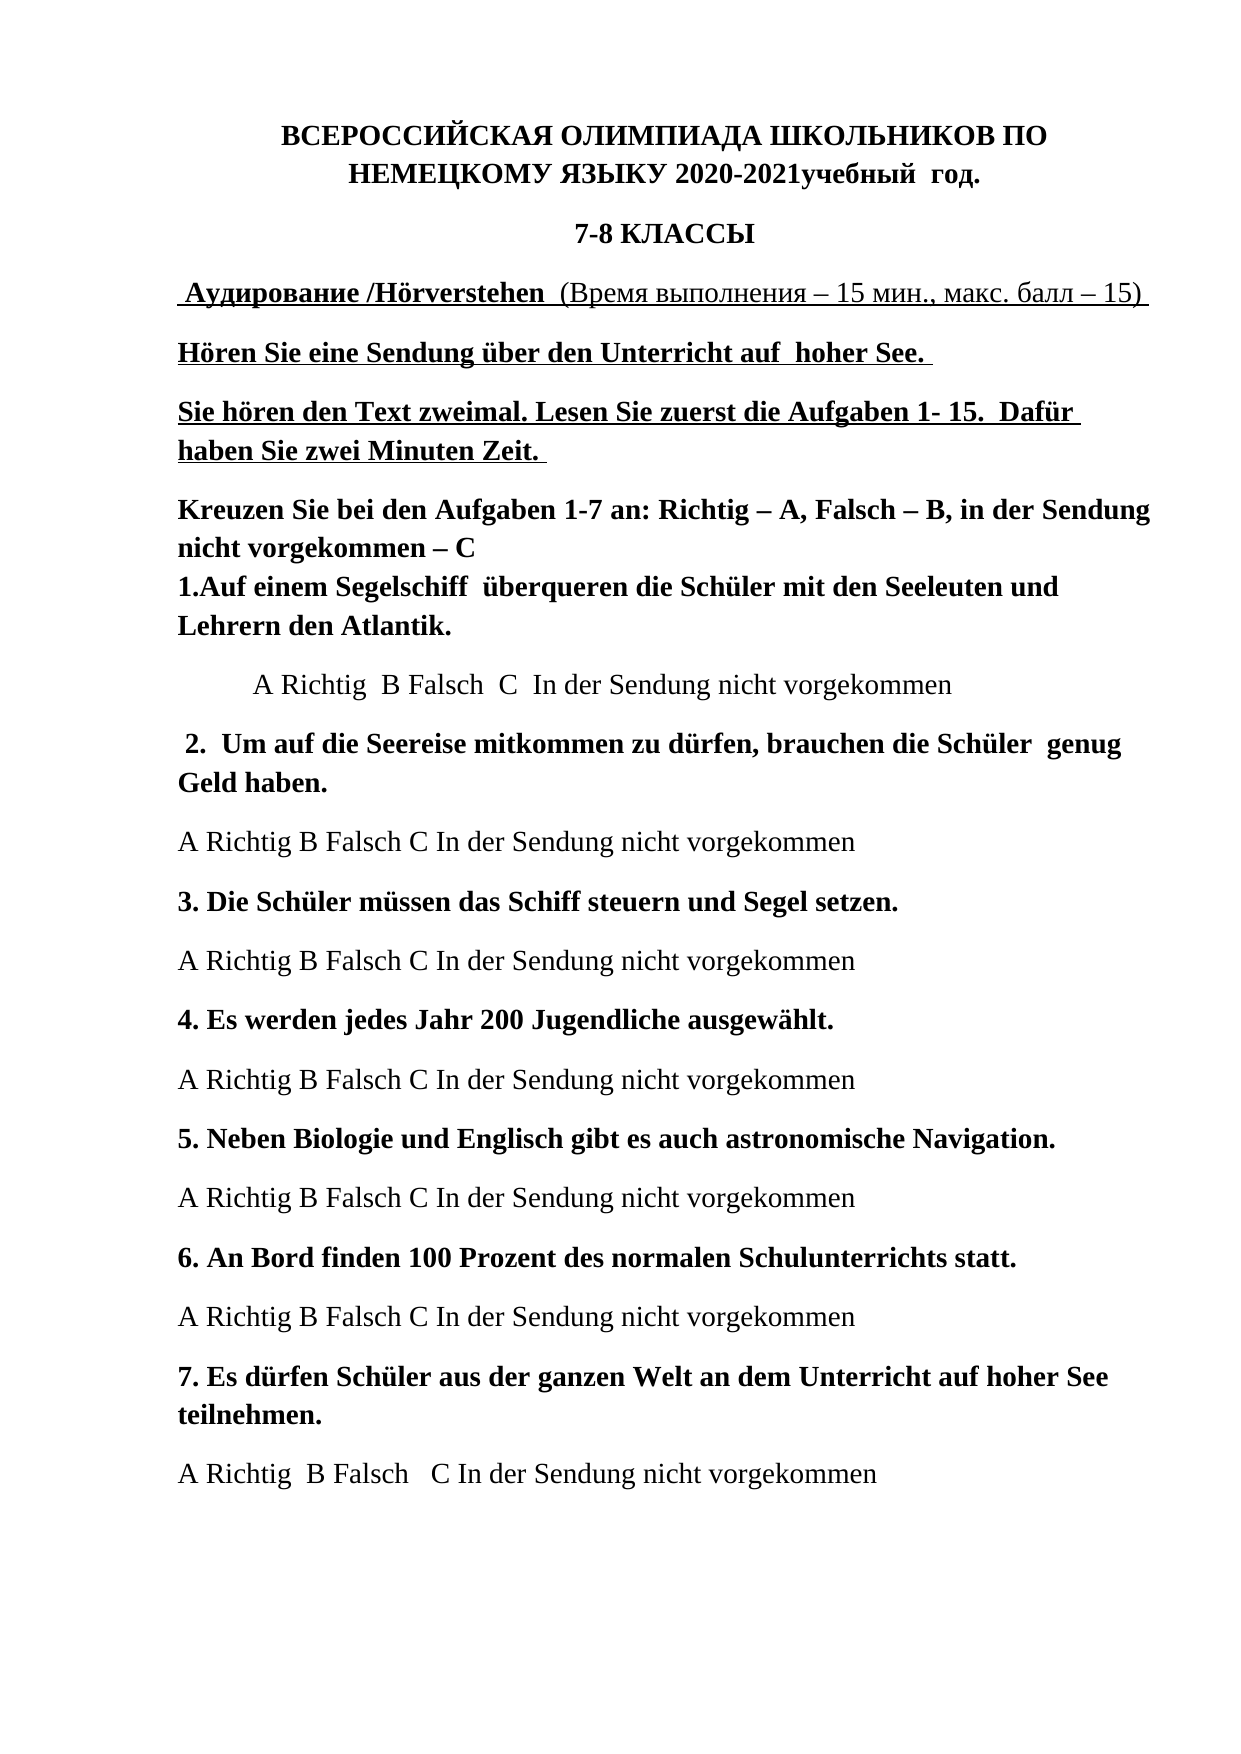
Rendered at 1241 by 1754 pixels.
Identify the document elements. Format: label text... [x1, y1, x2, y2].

text ВСЕРОССИЙСКАЯ ОЛИМПИАДА ШКОЛЬНИКОВ ПО НЕМЕЦКОМУ ЯЗЫКУ 2020-2021учебный год. [177, 118, 1152, 190]
text A Richtig B Falsch C In der Sendung nicht vorgekommen [177, 1299, 1152, 1333]
text A Richtig B Falsch C In der Sendung nicht vorgekommen [177, 1181, 1152, 1214]
text 3. Die Schüler müssen das Schiff steuern und Segel setzen. [177, 884, 1152, 917]
text A Richtig B Falsch C In der Sendung nicht vorgekommen [177, 1457, 1152, 1490]
text 6. An Bord finden 100 Prozent des normalen Schulunterrichts statt. [177, 1240, 1152, 1273]
text 7-8 КЛАССЫ [177, 216, 1152, 249]
list A Richtig B Falsch C In der Sendung nicht vorgekommen [252, 667, 1152, 701]
text 7. Es dürfen Schüler aus der ganzen Welt an dem Unterricht auf hoher See teilnehmen. [177, 1359, 1152, 1431]
text A Richtig B Falsch C In der Sendung nicht vorgekommen [177, 824, 1152, 858]
text 5. Neben Biologie und Englisch gibt es auch astronomische Navigation. [177, 1121, 1152, 1155]
text A Richtig B Falsch C In der Sendung nicht vorgekommen [177, 943, 1152, 977]
text Hören Sie eine Sendung über den Unterricht auf hoher See. [177, 335, 1152, 368]
text 2. Um auf die Seereise mitkommen zu dürfen, brauchen die Schüler genug Geld haben. [177, 726, 1152, 798]
text 4. Es werden jedes Jahr 200 Jugendliche ausgewählt. [177, 1002, 1152, 1036]
text 1.Auf einem Segelschiff überqueren die Schüler mit den Seeleuten und Lehrern den Atlantik. [177, 569, 1152, 641]
text A Richtig B Falsch C In der Sendung nicht vorgekommen [177, 1062, 1152, 1095]
text Аудирование /Hörverstehen (Время выполнения – 15 мин., макс. балл – 15) [177, 275, 1152, 309]
text Kreuzen Sie bei den Aufgaben 1-7 an: Richtig – A, Falsch – B, in der Sendung nicht vorgekommen – C [177, 492, 1152, 564]
text Sie hören den Text zweimal. Lesen Sie zuerst die Aufgaben 1- 15. Dafür haben Sie zwei Minuten Zeit. [177, 394, 1152, 466]
